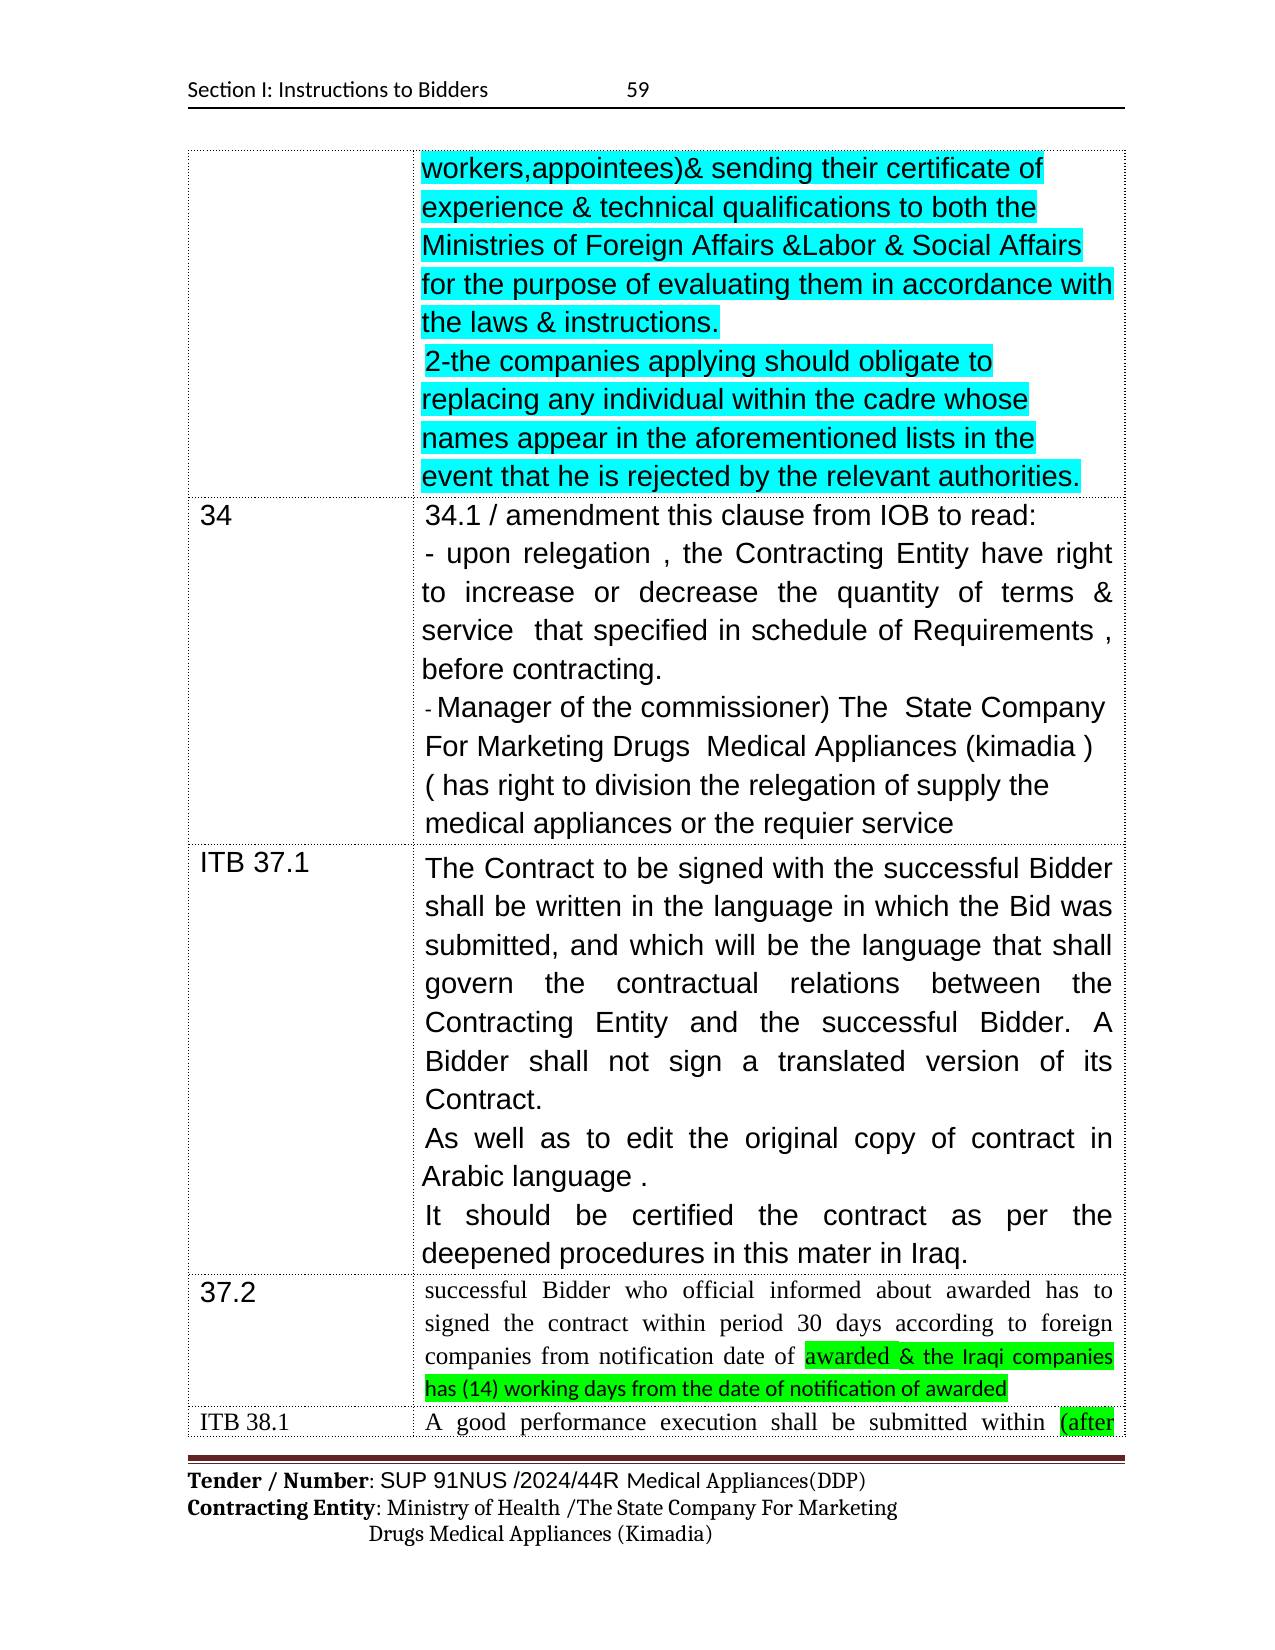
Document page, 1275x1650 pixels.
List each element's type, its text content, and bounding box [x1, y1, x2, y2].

table_cell 32 [188, 150, 413, 497]
table_cell 34.1 / amendment this clause from IOB to read: - upon relegation , the Contracting Entity have right to increase or decrease the quantity of terms & service that specified in schedule of Requirements , before contracting. - Manager of the commissioner) The State Company For Marketing Drugs Medical Appliances (kimadia )( has right to division the relegation of supply the medical appliances or the requier service [413, 497, 1125, 843]
table_cell ITB 38.1 [188, 1406, 413, 1436]
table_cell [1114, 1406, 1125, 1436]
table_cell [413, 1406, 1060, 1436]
table_cell ITB 37.1 [188, 844, 413, 1274]
table_cell successful Bidder who official informed about awarded has to signed the contract within period 30 days according to foreign companies from notification date of awarded & the Iraqi companies has (14) working days from the date of notification of awarded [413, 1274, 1125, 1406]
table_cell 37.2 [188, 1274, 413, 1406]
table_cell The Contract to be signed with the successful Bidder shall be written in the language in which the Bid was submitted, and which will be the language that shall govern the contractual relations between the Contracting Entity and the successful Bidder. A Bidder shall not sign a translated version of its Contract. As well as to edit the original copy of contract in Arabic language . It should be certified the contract as per the deepened procedures in this mater in Iraq. [413, 844, 1125, 1274]
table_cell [413, 150, 1125, 497]
table_cell 34 [188, 497, 413, 843]
